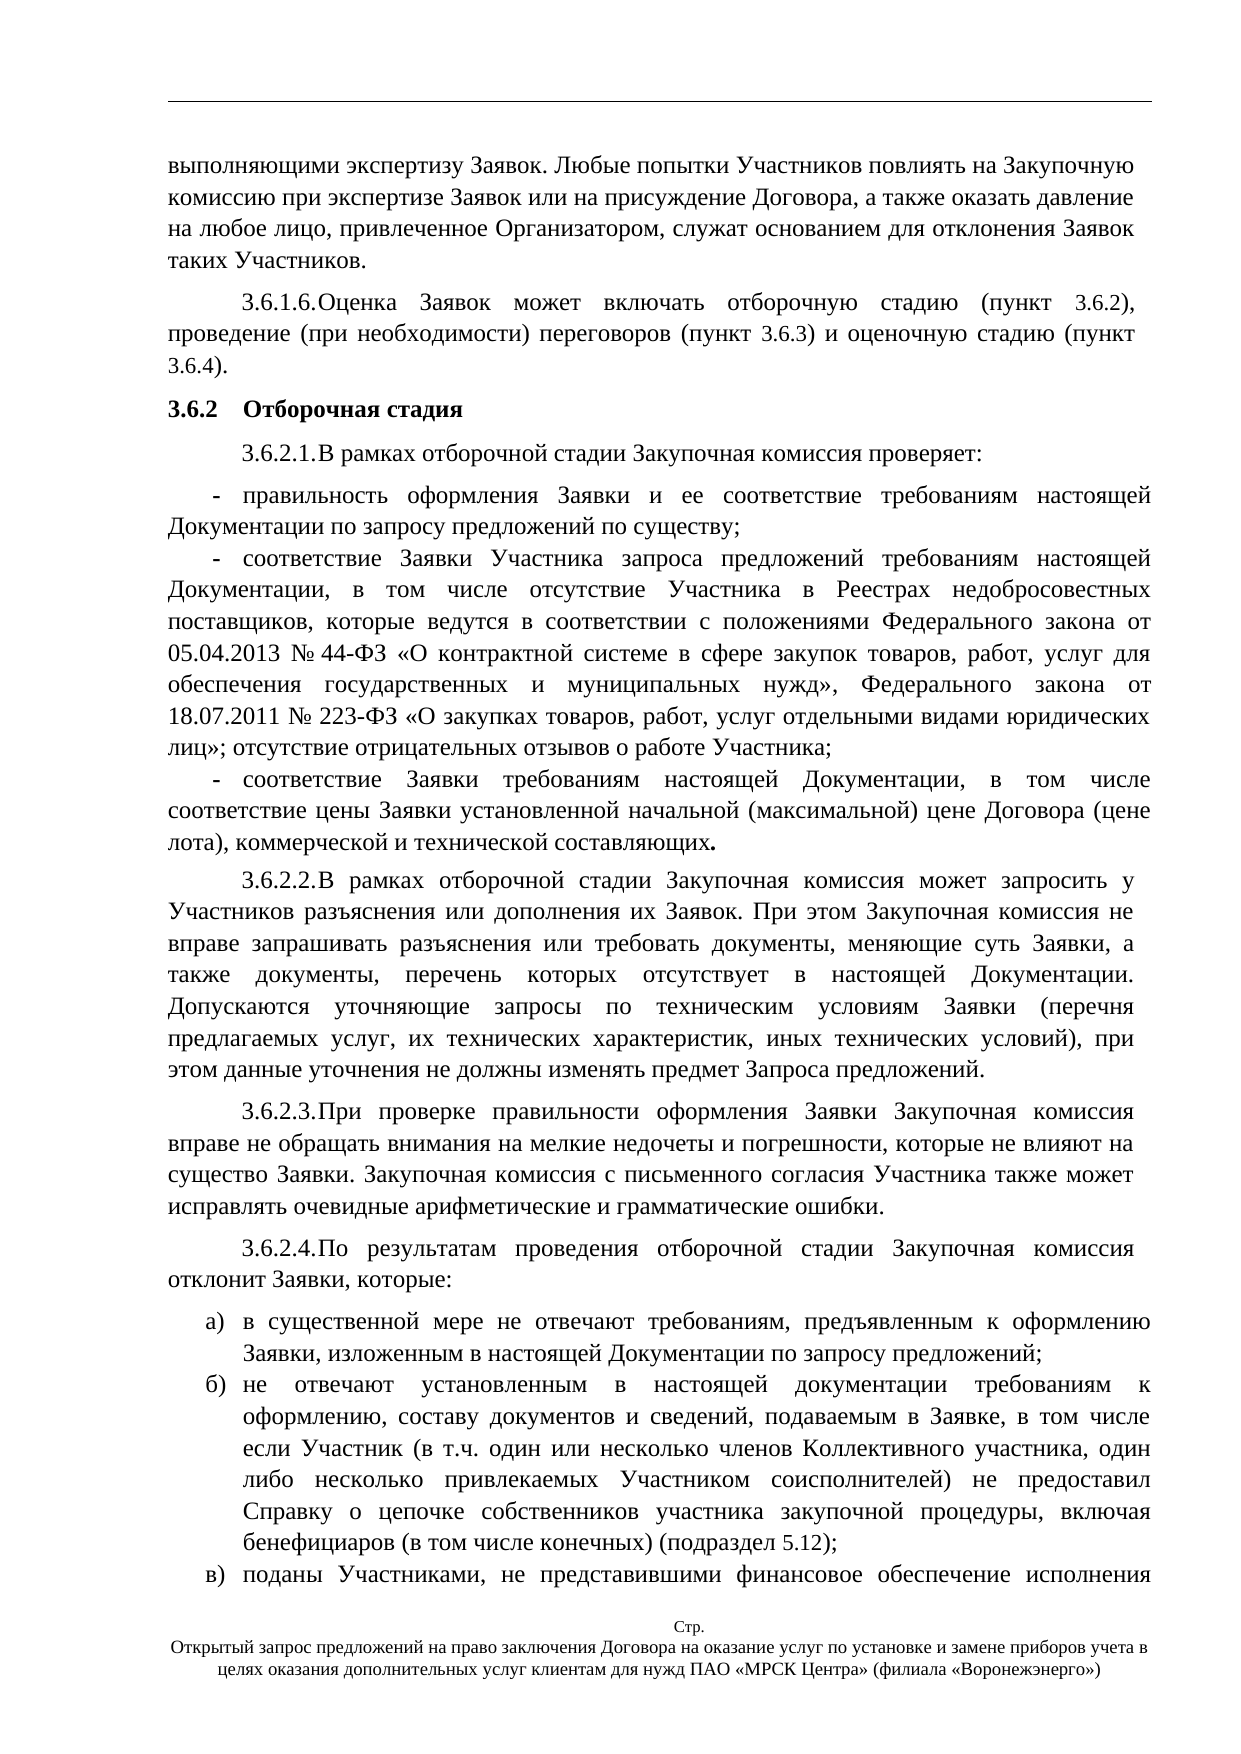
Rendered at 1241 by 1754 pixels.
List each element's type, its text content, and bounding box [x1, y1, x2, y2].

list соответствие Заявки требованиям настоящей Документации, в том числе соответствие цены Заявки установленной начальной (максимальной) цене Договора (цене лота), коммерческой и технической составляющих. [168, 764, 1152, 856]
subtitle Отборочная стадия [168, 394, 1152, 423]
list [205, 1559, 1152, 1588]
list При проверке правильности оформления Заявки Закупочная комиссия вправе не обращать внимания на мелкие недочеты и погрешности, которые не влияют на существо Заявки. Закупочная комиссия с письменного согласия Участника также может исправлять очевидные арифметические и грамматические ошибки. [168, 1096, 1135, 1220]
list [168, 150, 1135, 273]
list в существенной мере не отвечают требованиям, предъявленным к оформлению Заявки, изложенным в настоящей Документации по запросу предложений; [205, 1306, 1152, 1367]
list Оценка Заявок может включать отборочную стадию (пункт 3.6.2), проведение (при необходимости) переговоров (пункт 3.6.3) и оценочную стадию (пункт 3.6.4). [168, 287, 1135, 378]
list В рамках отборочной стадии Закупочная комиссия проверяет: [168, 438, 1135, 467]
list не отвечают установленным в настоящей документации требованиям к оформлению, составу документов и сведений, подаваемым в Заявке, в том числе если Участник (в т.ч. один или несколько членов Коллективного участника, один либо несколько привлекаемых Участником соисполнителей) не предоставил Справку о цепочке собственников участника закупочной процедуры, включая бенефициаров (в том числе конечных) (подраздел 5.12); [205, 1369, 1152, 1556]
list правильность оформления Заявки и ее соответствие требованиям настоящей Документации по запросу предложений по существу; [168, 480, 1152, 540]
list В рамках отборочной стадии Закупочная комиссия может запросить у Участников разъяснения или дополнения их Заявок. При этом Закупочная комиссия не вправе запрашивать разъяснения или требовать документы, меняющие суть Заявки, а также документы, перечень которых отсутствует в настоящей Документации. Допускаются уточняющие запросы по техническим условиям Заявки (перечня предлагаемых услуг, их технических характеристик, иных технических условий), при этом данные уточнения не должны изменять предмет Запроса предложений. [168, 865, 1135, 1083]
list соответствие Заявки Участника запроса предложений требованиям настоящей Документации, в том числе отсутствие Участника в Реестрах недобросовестных поставщиков, которые ведутся в соответствии с положениями Федерального закона от 05.04.2013 № 44-ФЗ «О контрактной системе в сфере закупок товаров, работ, услуг для обеспечения государственных и муниципальных нужд», Федерального закона от 18.07.2011 № 223-ФЗ «О закупках товаров, работ, услуг отдельными видами юридических лиц»; отсутствие отрицательных отзывов о работе Участника; [168, 543, 1152, 761]
list По результатам проведения отборочной стадии Закупочная комиссия отклонит Заявки, которые: [168, 1233, 1135, 1293]
